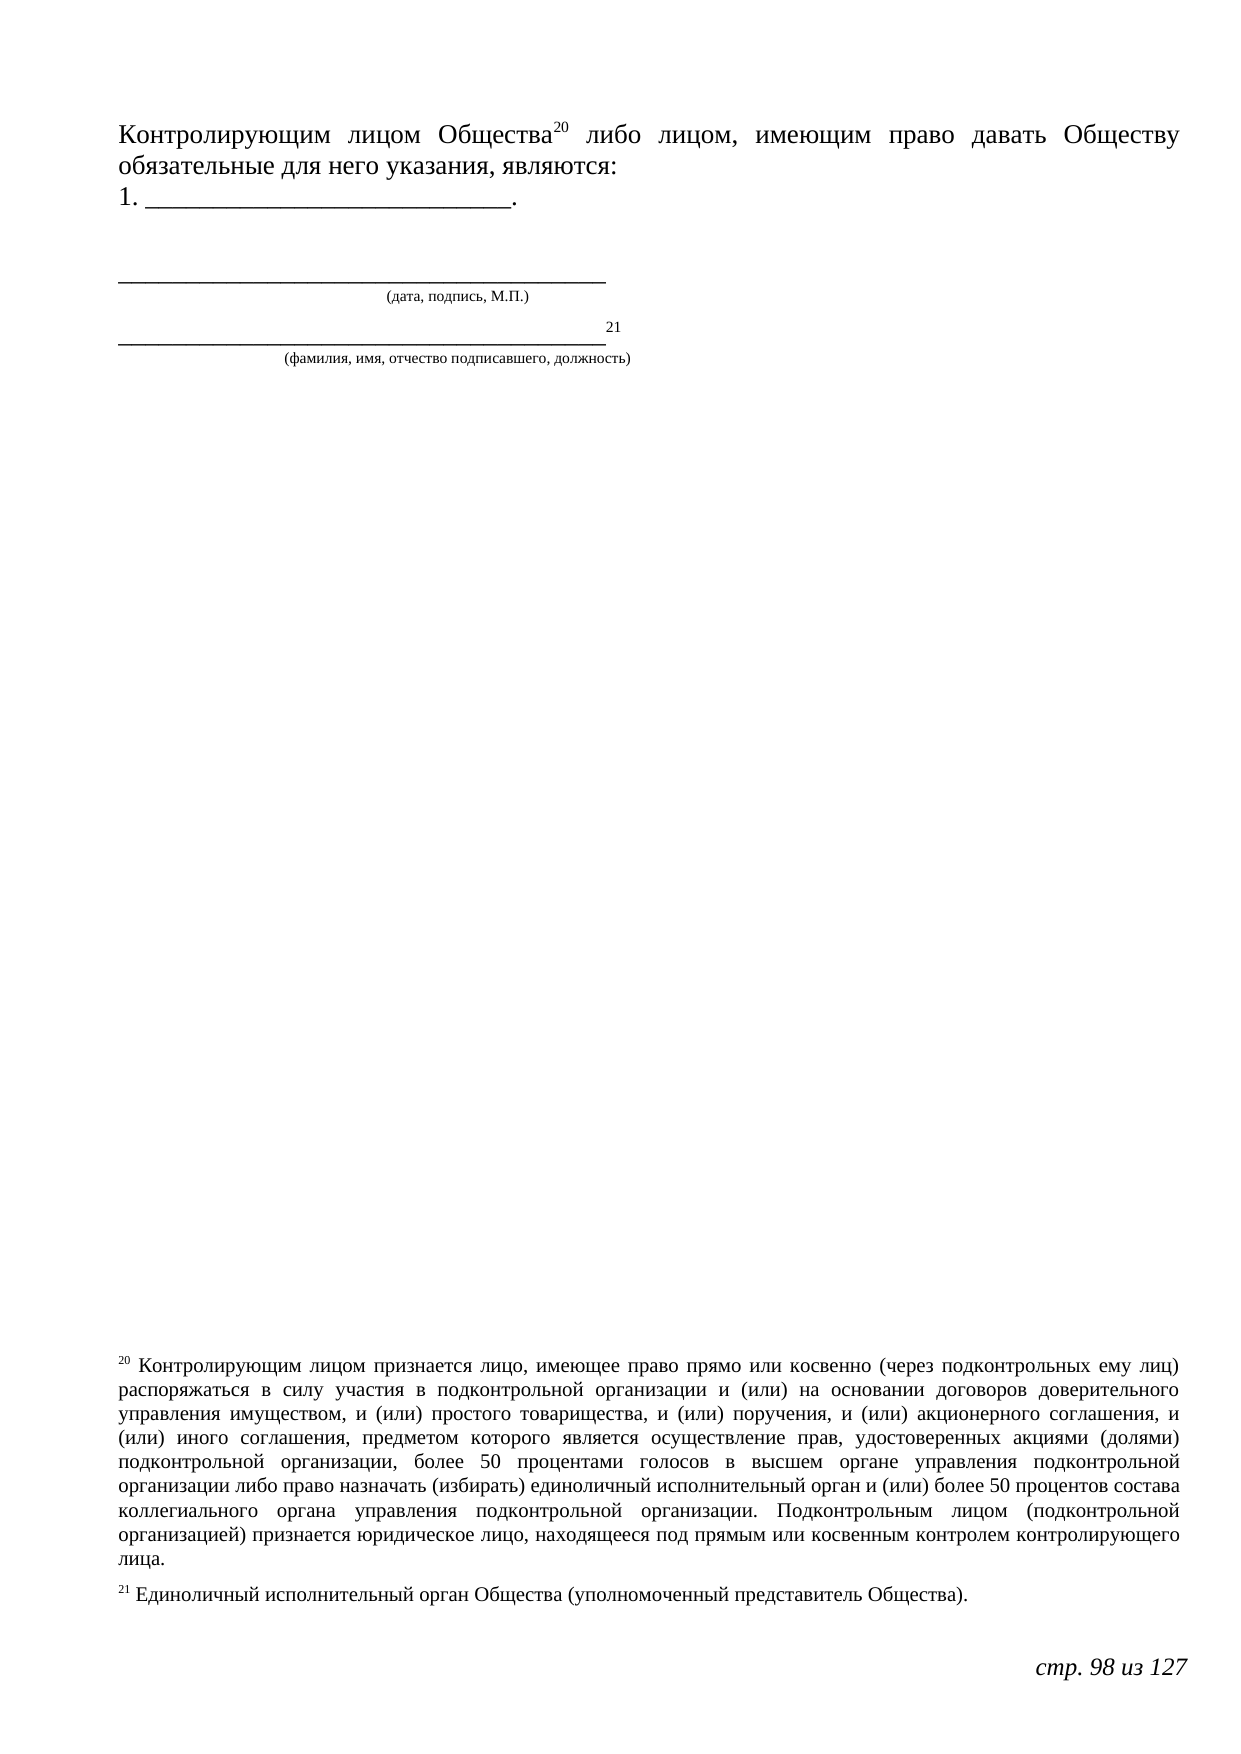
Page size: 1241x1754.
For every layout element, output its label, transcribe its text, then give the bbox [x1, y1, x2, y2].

text 1. ___________________________. [118, 180, 1181, 212]
text ____________________________________ [118, 255, 1181, 286]
text ____________________________________ [118, 317, 1181, 349]
text Контролирующим лицом Общества либо лицом, имеющим право давать Обществу обязательные для него указания, являются: [118, 118, 1181, 180]
text (дата, подпись, М.П.) [118, 286, 797, 317]
text (фамилия, имя, отчество подписавшего, должность) [118, 349, 797, 380]
